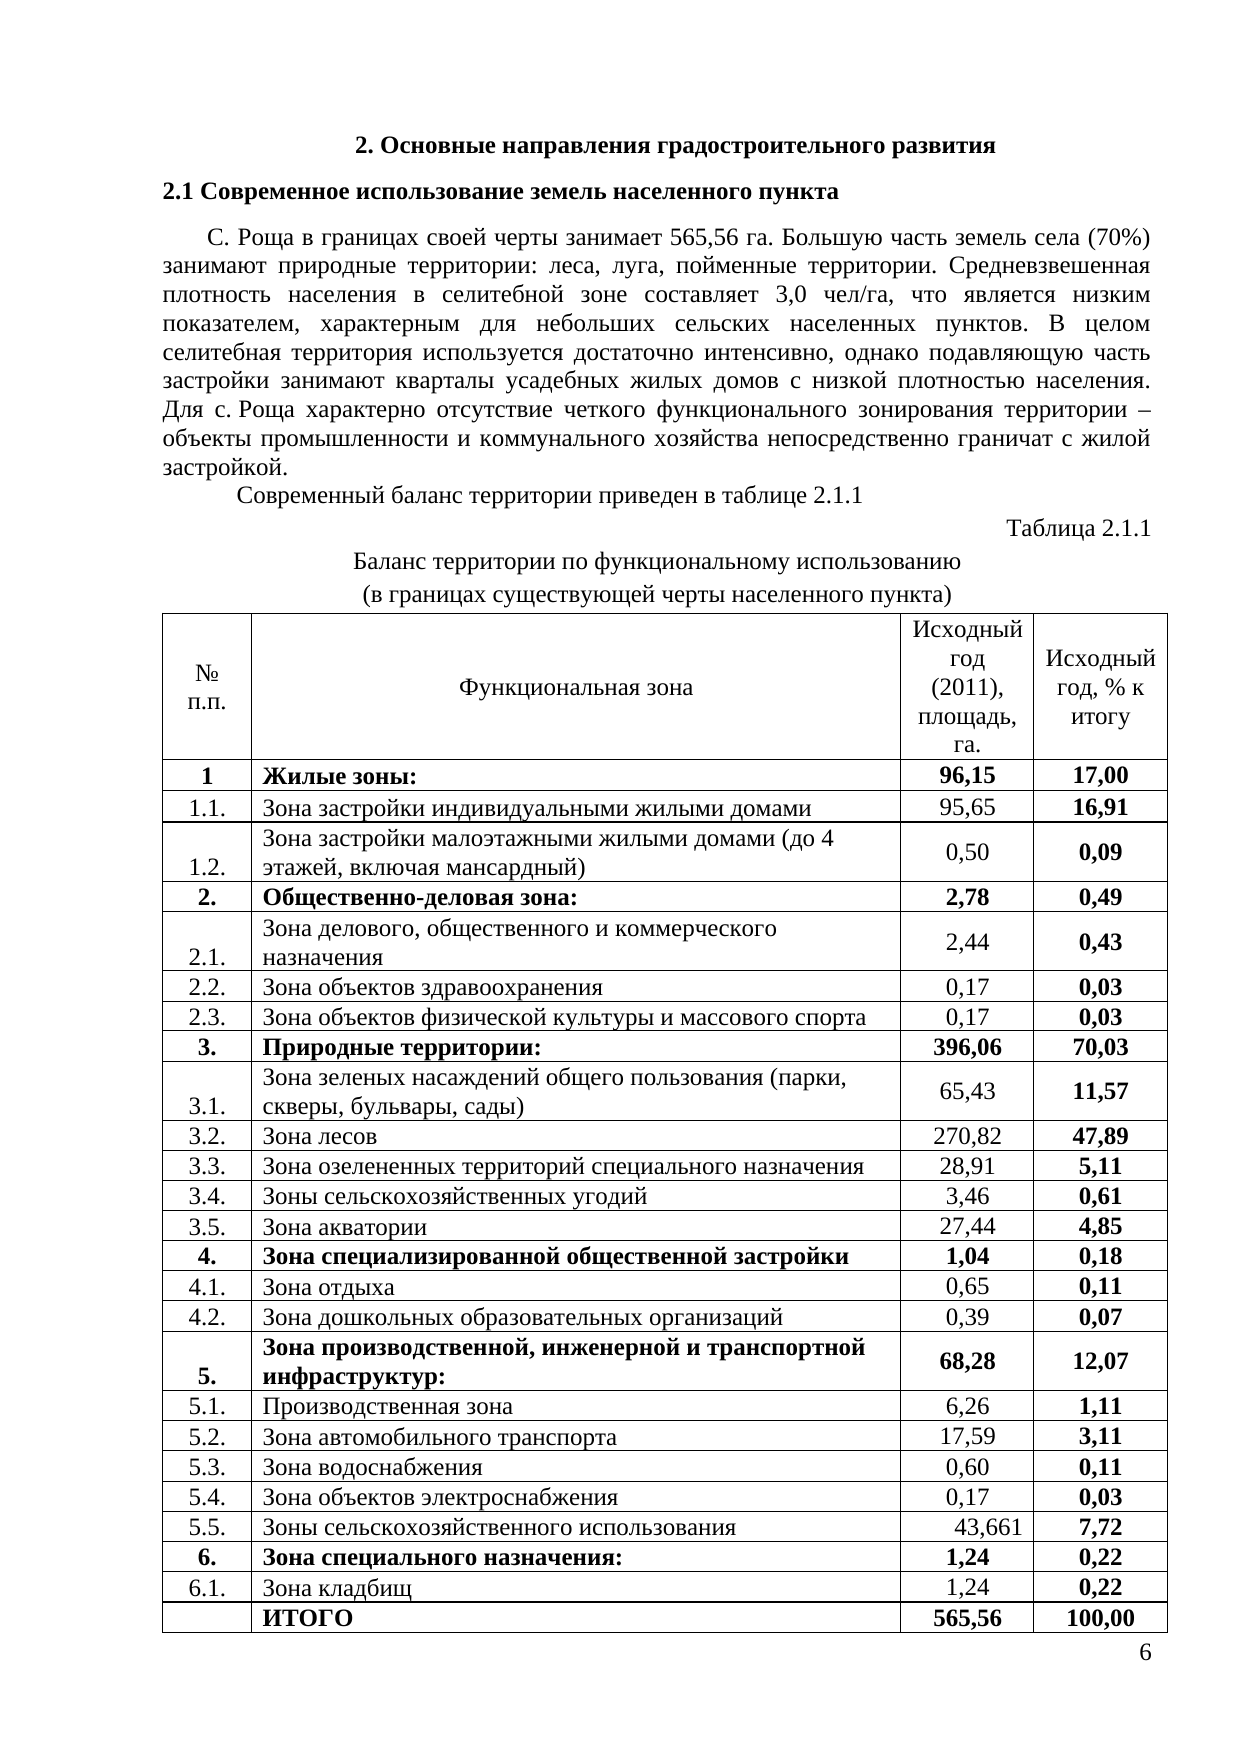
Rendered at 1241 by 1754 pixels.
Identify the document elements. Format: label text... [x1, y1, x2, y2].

table_cell 2.3. [163, 1002, 251, 1030]
table_cell 2,44 [901, 912, 1033, 970]
table_cell 0,09 [1034, 823, 1167, 881]
table_cell Зона лесов [252, 1121, 900, 1150]
table_cell Жилые зоны: [252, 760, 900, 789]
table_cell 3,11 [1034, 1421, 1167, 1450]
table_cell 95,65 [901, 791, 1033, 821]
table_cell Зона делового, общественного и коммерческого назначения [252, 912, 900, 970]
text Таблица 2.1.1 [162, 513, 1152, 542]
table_cell 3.5. [163, 1211, 251, 1240]
table_cell 6.1. [163, 1572, 251, 1601]
table_cell 2. [163, 882, 251, 911]
table_cell 0,03 [1034, 1002, 1167, 1030]
table_cell 0,03 [1034, 971, 1167, 1001]
table_cell 3.4. [163, 1181, 251, 1210]
table_cell 5.4. [163, 1482, 251, 1511]
table_cell 3. [163, 1031, 251, 1061]
table_cell Зона водоснабжения [252, 1451, 900, 1481]
table_cell Зона кладбищ [252, 1572, 900, 1601]
table_cell 3.2. [163, 1121, 251, 1150]
table_cell 7,72 [1034, 1512, 1167, 1541]
text (в границах существующей черты населенного пункта) [162, 579, 1152, 608]
table_cell 28,91 [901, 1151, 1033, 1180]
table_cell 65,43 [901, 1062, 1033, 1120]
table_cell 12,07 [1034, 1332, 1167, 1390]
table_cell Зона объектов физической культуры и массового спорта [252, 1002, 900, 1030]
table_cell Зона специального назначения: [252, 1542, 900, 1571]
table_cell Зоны сельскохозяйственного использования [252, 1512, 900, 1541]
table_header № п.п. [163, 614, 251, 759]
table_cell 47,89 [1034, 1121, 1167, 1150]
table_cell 270,82 [901, 1121, 1033, 1150]
table_cell 396,06 [901, 1031, 1033, 1061]
table_cell 0,17 [901, 1002, 1033, 1030]
table_cell Зона объектов электроснабжения [252, 1482, 900, 1511]
table_cell 2.1. [163, 912, 251, 970]
table_cell Зона специализированной общественной застройки [252, 1241, 900, 1270]
table_cell 0,03 [1034, 1482, 1167, 1511]
table_cell Зона объектов здравоохранения [252, 971, 900, 1001]
table_cell Зона застройки малоэтажными жилыми домами (до 4 этажей, включая мансардный) [252, 823, 900, 881]
table_cell 100,00 [1034, 1603, 1167, 1632]
table_cell 4,85 [1034, 1211, 1167, 1240]
table_cell 5.5. [163, 1512, 251, 1541]
table_cell Зона застройки индивидуальными жилыми домами [252, 791, 900, 821]
table_cell 5.3. [163, 1451, 251, 1481]
table_cell ИТОГО [252, 1603, 900, 1632]
table_cell 96,15 [901, 760, 1033, 789]
table_cell 5.2. [163, 1421, 251, 1450]
table_cell 5.1. [163, 1391, 251, 1420]
table_cell 4.2. [163, 1301, 251, 1331]
table_cell 68,28 [901, 1332, 1033, 1390]
table_cell 0,17 [901, 971, 1033, 1001]
table_cell 1,24 [901, 1572, 1033, 1601]
table_cell 70,03 [1034, 1031, 1167, 1061]
table_cell 16,91 [1034, 791, 1167, 821]
table_cell Зона автомобильного транспорта [252, 1421, 900, 1450]
table_cell 0,65 [901, 1271, 1033, 1300]
text С. Роща в границах своей черты занимает 565,56 га. Большую часть земель села (70%) занимают природные территории: леса, луга, пойменные территории. Средневзвешенная плотность населения в селитебной зоне составляет 3,0 чел/га, что является низким показателем, характерным для небольших сельских населенных пунктов. В целом селитебная территория используется достаточно интенсивно, однако подавляющую часть застройки занимают кварталы усадебных жилых домов с низкой плотностью населения. Для с. Роща характерно отсутствие четкого функционального зонирования территории – объекты промышленности и коммунального хозяйства непосредственно граничат с жилой застройкой. [162, 222, 1152, 480]
table_cell 1,24 [901, 1542, 1033, 1571]
table_cell 3,46 [901, 1181, 1033, 1210]
table_cell 17,00 [1034, 760, 1167, 789]
table_cell 0,50 [901, 823, 1033, 881]
table_cell 0,07 [1034, 1301, 1167, 1331]
table_cell 11,57 [1034, 1062, 1167, 1120]
table_cell 2,78 [901, 882, 1033, 911]
table_cell Зона производственной, инженерной и транспортной инфраструктур: [252, 1332, 900, 1390]
table_cell 27,44 [901, 1211, 1033, 1240]
table_cell 0,22 [1034, 1572, 1167, 1601]
table_cell Общественно-деловая зона: [252, 882, 900, 911]
table_cell 0,39 [901, 1301, 1033, 1331]
table_cell 0,60 [901, 1451, 1033, 1481]
text Баланс территории по функциональному использованию [162, 546, 1152, 575]
table_cell Зона акватории [252, 1211, 900, 1240]
table_header Исходный год (2011), площадь, га. [901, 614, 1033, 759]
table_header Исходный год, % к итогу [1034, 614, 1167, 759]
table_cell 0,11 [1034, 1271, 1167, 1300]
table_cell 4.1. [163, 1271, 251, 1300]
table_cell 0,18 [1034, 1241, 1167, 1270]
table_cell 565,56 [901, 1603, 1033, 1632]
table_cell Природные территории: [252, 1031, 900, 1061]
table_cell 0,17 [901, 1482, 1033, 1511]
table_cell Зона дошкольных образовательных организаций [252, 1301, 900, 1331]
table_cell 0,11 [1034, 1451, 1167, 1481]
table_cell 1.2. [163, 823, 251, 881]
table_cell 0,61 [1034, 1181, 1167, 1210]
table_cell 2.2. [163, 971, 251, 1001]
subtitle 2.1 Современное использование земель населенного пункта [162, 176, 1152, 205]
table_cell Производственная зона [252, 1391, 900, 1420]
table_cell Зоны сельскохозяйственных угодий [252, 1181, 900, 1210]
table_header Функциональная зона [252, 614, 900, 759]
table_cell 1,04 [901, 1241, 1033, 1270]
table_cell 1 [163, 760, 251, 789]
table_cell 0,22 [1034, 1542, 1167, 1571]
table_cell 1,11 [1034, 1391, 1167, 1420]
table_cell 3.3. [163, 1151, 251, 1180]
table_cell 6,26 [901, 1391, 1033, 1420]
table_cell 6. [163, 1542, 251, 1571]
table_cell 43,661 [901, 1512, 1033, 1541]
table_cell 4. [163, 1241, 251, 1270]
table_cell 1.1. [163, 791, 251, 821]
table_cell Зона озелененных территорий специального назначения [252, 1151, 900, 1180]
table_cell Зона зеленых насаждений общего пользования (парки, скверы, бульвары, сады) [252, 1062, 900, 1120]
table_cell Зона отдыха [252, 1271, 900, 1300]
table_cell 5. [163, 1332, 251, 1390]
table_cell 5,11 [1034, 1151, 1167, 1180]
table_cell 0,49 [1034, 882, 1167, 911]
table_cell [163, 1603, 251, 1632]
table_cell 17,59 [901, 1421, 1033, 1450]
subtitle 2. Основные направления градостроительного развития [162, 131, 1152, 159]
text Современный баланс территории приведен в таблице 2.1.1 [162, 480, 1152, 509]
table_cell 3.1. [163, 1062, 251, 1120]
table_cell 0,43 [1034, 912, 1167, 970]
